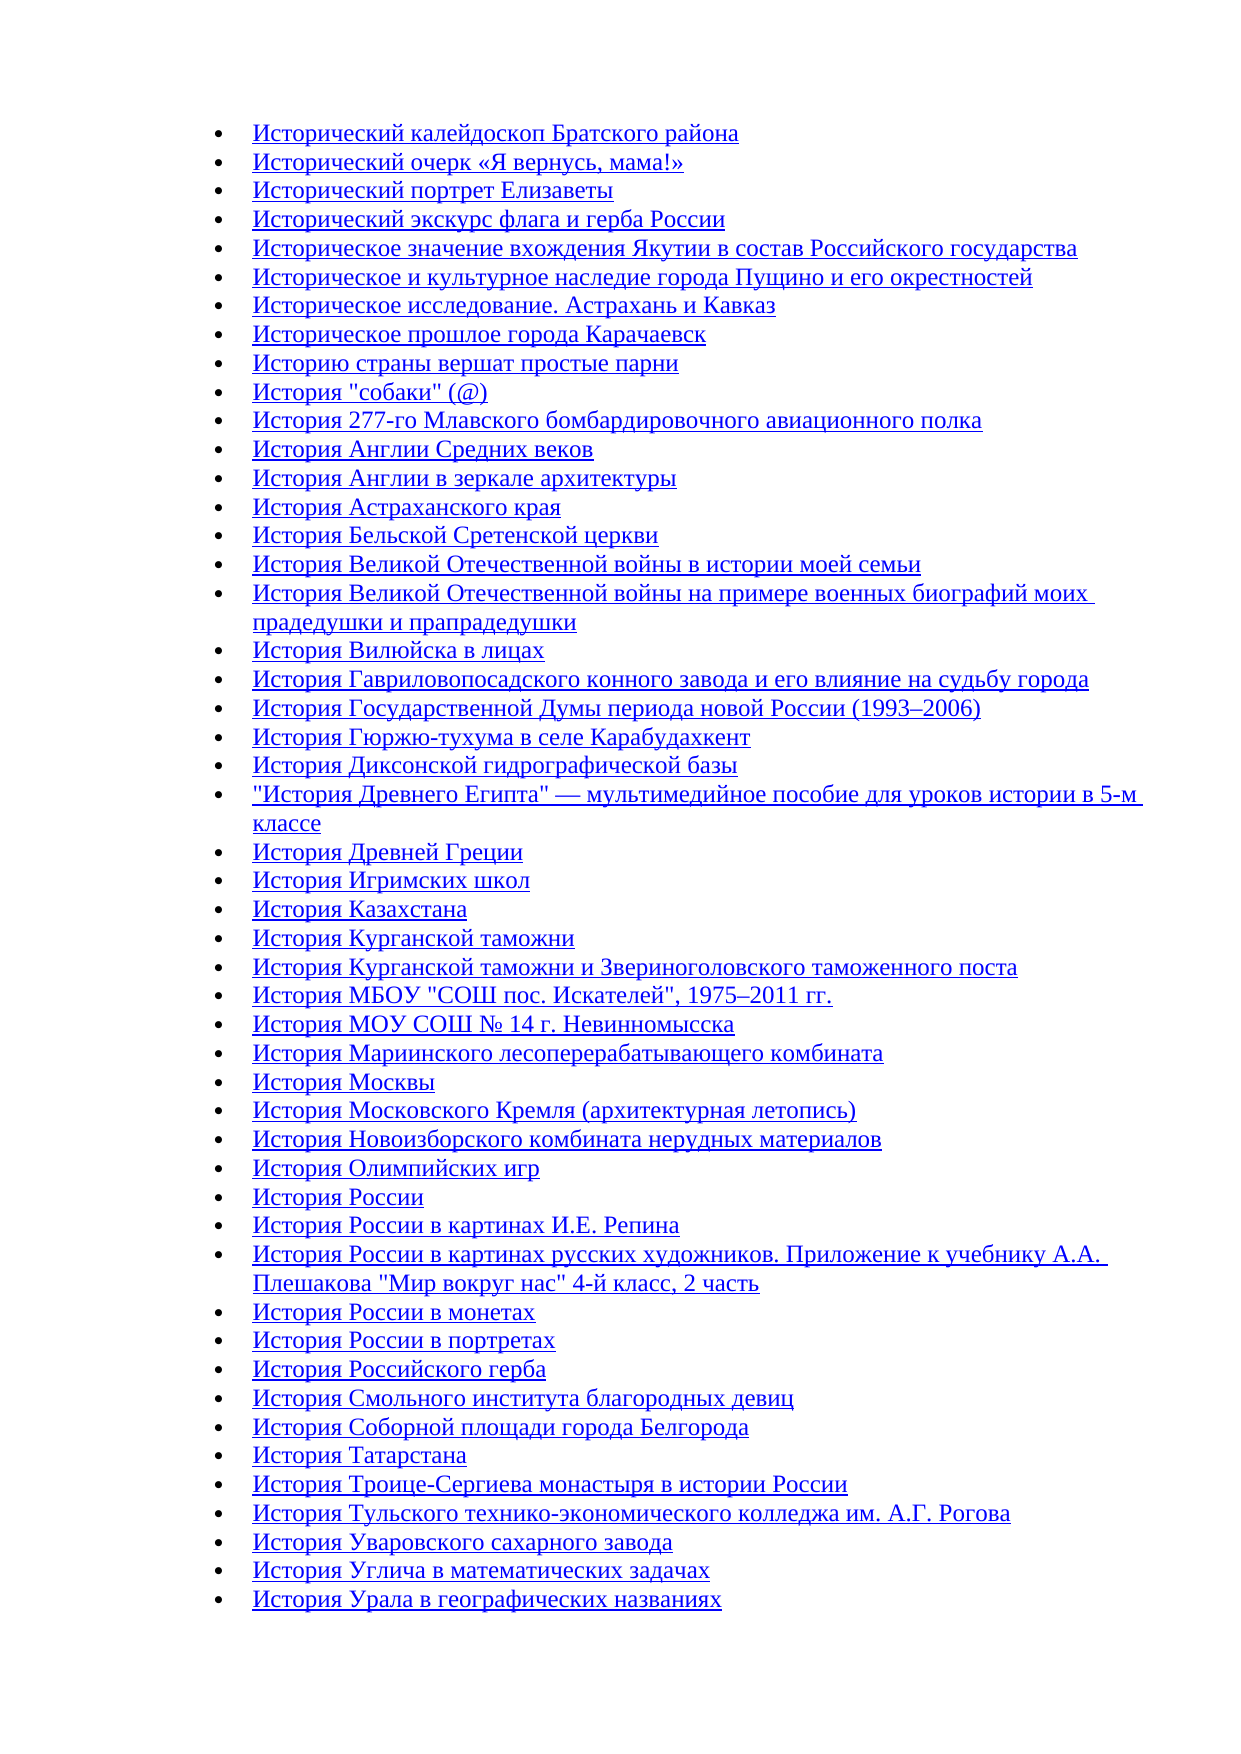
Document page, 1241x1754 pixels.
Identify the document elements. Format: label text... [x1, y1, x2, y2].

list История Гавриловопосадского конного завода и его влияние на судьбу города [215, 664, 1152, 693]
list История МБОУ "СОШ пос. Искателей", 1975–2011 гг. [215, 981, 1152, 1009]
list "История Древнего Египта" — мультимедийное пособие для уроков истории в 5-м классе [215, 779, 1152, 837]
list История Курганской таможни и Звериноголовского таможенного поста [215, 952, 1152, 981]
list История Англии в зеркале архитектуры [215, 463, 1152, 492]
list История Тульского технико-экономического колледжа им. А.Г. Рогова [215, 1498, 1152, 1527]
list История Бельской Сретенской церкви [215, 521, 1152, 549]
list История "собаки" (@) [215, 377, 1152, 406]
list Исторический экскурс флага и герба России [215, 204, 1152, 233]
list История Гюржю-тухума в селе Карабудахкент [215, 722, 1152, 751]
list История Вилюйска в лицах [215, 636, 1152, 664]
list История России в портретах [215, 1326, 1152, 1354]
list История Троице-Сергиева монастыря в истории России [215, 1469, 1152, 1498]
list История Уваровского сахарного завода [215, 1527, 1152, 1556]
list История Татарстана [215, 1441, 1152, 1469]
list История Древней Греции [215, 837, 1152, 866]
list История Великой Отечественной войны на примере военных биографий моих прадедушки и прапрадедушки [215, 578, 1152, 636]
list Исторический калейдоскоп Братского района [215, 118, 1152, 147]
list Исторический портрет Елизаветы [215, 176, 1152, 204]
list История Российского герба [215, 1354, 1152, 1383]
list История 277-го Млавского бомбардировочного авиационного полка [215, 406, 1152, 434]
list История МОУ СОШ № 14 г. Невинномысска [215, 1009, 1152, 1038]
list Историческое и культурное наследие города Пущино и его окрестностей [215, 262, 1152, 291]
list История Московского Кремля (архитектурная летопись) [215, 1096, 1152, 1124]
list Историю страны вершат простые парни [215, 348, 1152, 377]
list История России в картинах русских художников. Приложение к учебнику А.А. Плешакова "Мир вокруг нас" 4-й класс, 2 часть [215, 1239, 1152, 1297]
list История Курганской таможни [215, 923, 1152, 952]
list История Урала в географических названиях [215, 1584, 1152, 1613]
list История Государственной Думы периода новой России (1993–2006) [215, 693, 1152, 722]
list История Олимпийских игр [215, 1153, 1152, 1182]
list История Углича в математических задачах [215, 1556, 1152, 1584]
list История Диксонской гидрографической базы [215, 751, 1152, 779]
list История России в монетах [215, 1297, 1152, 1326]
list Исторический очерк «Я вернусь, мама!» [215, 147, 1152, 176]
list Историческое значение вхождения Якутии в состав Российского государства [215, 233, 1152, 262]
list История Астраханского края [215, 492, 1152, 521]
list История Мариинского лесоперерабатывающего комбината [215, 1038, 1152, 1067]
list История Москвы [215, 1067, 1152, 1096]
list История Новоизборского комбината нерудных материалов [215, 1124, 1152, 1153]
list История Соборной площади города Белгорода [215, 1412, 1152, 1441]
list История Великой Отечественной войны в истории моей семьи [215, 549, 1152, 578]
list История Игримских школ [215, 866, 1152, 894]
list История Смольного института благородных девиц [215, 1383, 1152, 1412]
list История России в картинах И.Е. Репина [215, 1211, 1152, 1239]
list История России [215, 1182, 1152, 1211]
list История Англии Средних веков [215, 434, 1152, 463]
list История Казахстана [215, 894, 1152, 923]
list Историческое исследование. Астрахань и Кавказ [215, 291, 1152, 319]
list Историческое прошлое города Карачаевск [215, 319, 1152, 348]
